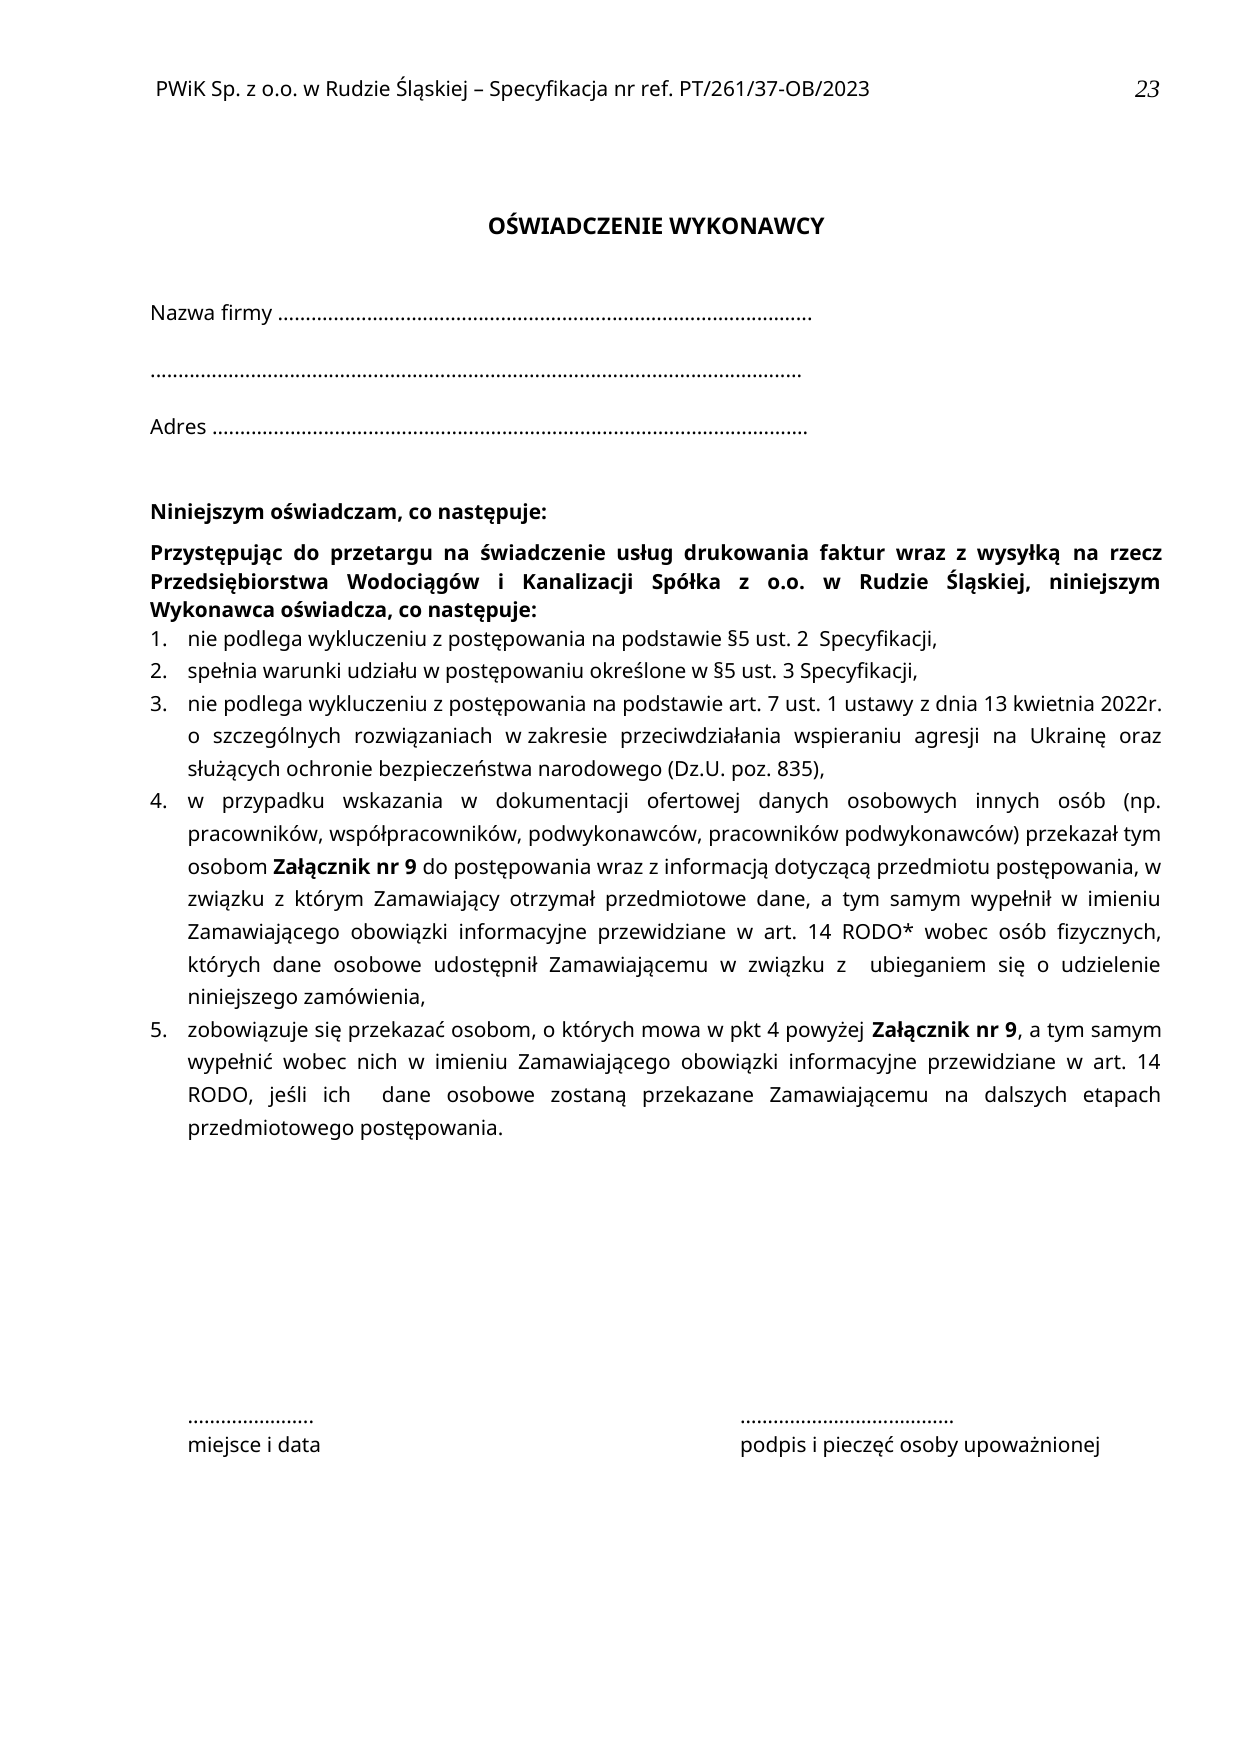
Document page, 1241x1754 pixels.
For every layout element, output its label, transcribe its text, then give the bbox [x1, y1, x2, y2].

text ..................................................................................................................... [150, 355, 1162, 384]
text miejsce i data podpis i pieczęć osoby upoważnionej [187, 1430, 1162, 1458]
text Nazwa firmy ................................................................................................ [150, 298, 1162, 327]
text Przystępując do przetargu na świadczenie usług drukowania faktur wraz z wysyłką na rzecz Przedsiębiorstwa Wodociągów i Kanalizacji Spółka z o.o. w Rudzie Śląskiej, niniejszym Wykonawca oświadcza, co następuje: [150, 538, 1162, 624]
list w przypadku wskazania w dokumentacji ofertowej danych osobowych innych osób (np. pracowników, współpracowników, podwykonawców, pracowników podwykonawców) przekazał tym osobom Załącznik nr 9 do postępowania wraz z informacją dotyczącą przedmiotu postępowania, w związku z którym Zamawiający otrzymał przedmiotowe dane, a tym samym wypełnił w imieniu Zamawiającego obowiązki informacyjne przewidziane w art. 14 RODO* wobec osób fizycznych, których dane osobowe udostępnił Zamawiającemu w związku z ubieganiem się o udzielenie niniejszego zamówienia, [150, 787, 1162, 1011]
text Niniejszym oświadczam, co następuje: [150, 497, 1162, 526]
text Adres ........................................................................................................... [150, 412, 1162, 441]
list nie podlega wykluczeniu z postępowania na podstawie §5 ust. 2 Specyfikacji, [150, 624, 1162, 652]
list spełnia warunki udziału w postępowaniu określone w §5 ust. 3 Specyfikacji, [150, 656, 1162, 685]
list zobowiązuje się przekazać osobom, o których mowa w pkt 4 powyżej Załącznik nr 9, a tym samym wypełnić wobec nich w imieniu Zamawiającego obowiązki informacyjne przewidziane w art. 14 RODO, jeśli ich dane osobowe zostaną przekazane Zamawiającemu na dalszych etapach przedmiotowego postępowania. [150, 1015, 1162, 1141]
text OŚWIADCZENIE WYKONAWCY [150, 210, 1162, 241]
text ………………….. ………………………………… [187, 1401, 1162, 1430]
list nie podlega wykluczeniu z postępowania na podstawie art. 7 ust. 1 ustawy z dnia 13 kwietnia 2022r. o szczególnych rozwiązaniach w zakresie przeciwdziałania wspieraniu agresji na Ukrainę oraz służących ochronie bezpieczeństwa narodowego (Dz.U. poz. 835), [150, 689, 1162, 782]
